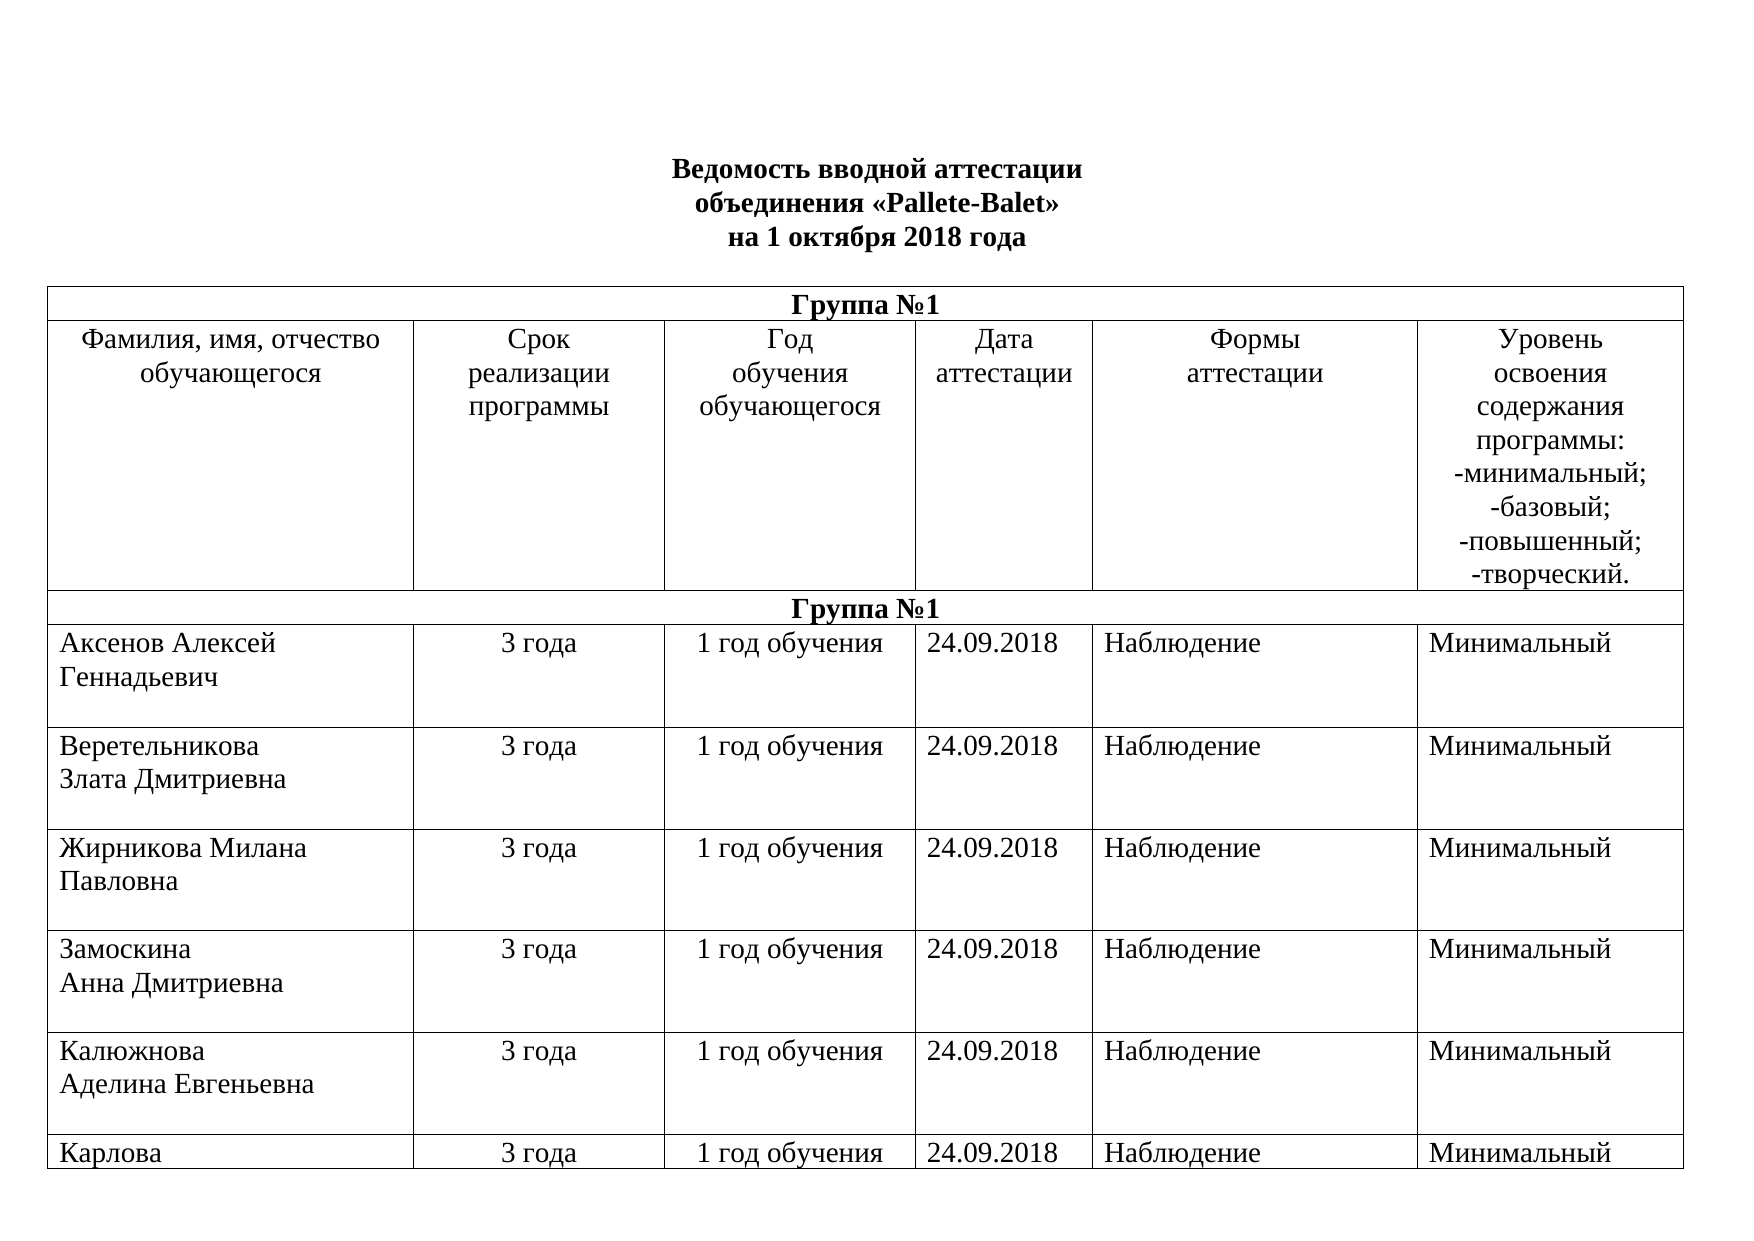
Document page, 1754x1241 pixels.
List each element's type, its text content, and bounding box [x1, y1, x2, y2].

table_cell Наблюдение [1093, 931, 1417, 1032]
text на 1 октября 2018 года [59, 219, 1695, 252]
table_cell Уровень освоения содержания программы: -минимальный; -базовый; -повышенный; -творческий. [1418, 321, 1683, 590]
table_header Группа №1 [48, 287, 1683, 320]
table_cell Наблюдение [1093, 1135, 1417, 1168]
table_cell 1 год обучения [665, 1033, 915, 1134]
table_cell Наблюдение [1093, 830, 1417, 930]
table_cell Замоскина Анна Дмитриевна [48, 931, 413, 1032]
table_cell 24.09.2018 [916, 625, 1092, 727]
table_cell Минимальный [1418, 830, 1683, 930]
table_cell 1 год обучения [665, 931, 915, 1032]
table_cell Наблюдение [1093, 1033, 1417, 1134]
table_cell 3 года [414, 625, 664, 727]
table_cell 24.09.2018 [916, 931, 1092, 1032]
table_cell Фамилия, имя, отчество обучающегося [48, 321, 413, 590]
table_cell 1 год обучения [665, 625, 915, 727]
table_cell Год обучения обучающегося [665, 321, 915, 590]
table_cell 3 года [414, 728, 664, 829]
table_cell 1 год обучения [665, 830, 915, 930]
table_cell Срок реализации программы [414, 321, 664, 590]
text объединения «Pallete-Balet» [59, 185, 1695, 219]
table_cell 24.09.2018 [916, 1135, 1092, 1168]
table_cell Минимальный [1418, 931, 1683, 1032]
table_cell 24.09.2018 [916, 830, 1092, 930]
text Ведомость вводной аттестации [59, 152, 1695, 185]
table_cell 24.09.2018 [916, 728, 1092, 829]
table_cell Минимальный [1418, 1033, 1683, 1134]
table_cell Формы аттестации [1093, 321, 1417, 590]
table_cell 24.09.2018 [916, 1033, 1092, 1134]
table_cell Минимальный [1418, 728, 1683, 829]
table_cell 3 года [414, 1033, 664, 1134]
table_cell Наблюдение [1093, 625, 1417, 727]
table_cell Наблюдение [1093, 728, 1417, 829]
table_cell Группа №1 [48, 591, 1683, 624]
table_cell Минимальный [1418, 1135, 1683, 1168]
table_cell 3 года [414, 830, 664, 930]
table_cell Калюжнова Аделина Евгеньевна [48, 1033, 413, 1134]
table_cell Аксенов Алексей Геннадьевич [48, 625, 413, 727]
table_cell Дата аттестации [916, 321, 1092, 590]
table_cell 3 года [414, 1135, 664, 1168]
table_cell 3 года [414, 931, 664, 1032]
table_cell 1 год обучения [665, 728, 915, 829]
table_cell 1 год обучения [665, 1135, 915, 1168]
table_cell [48, 1135, 413, 1168]
table_cell Жирникова Милана Павловна [48, 830, 413, 930]
table_cell Веретельникова Злата Дмитриевна [48, 728, 413, 829]
table_cell Минимальный [1418, 625, 1683, 727]
